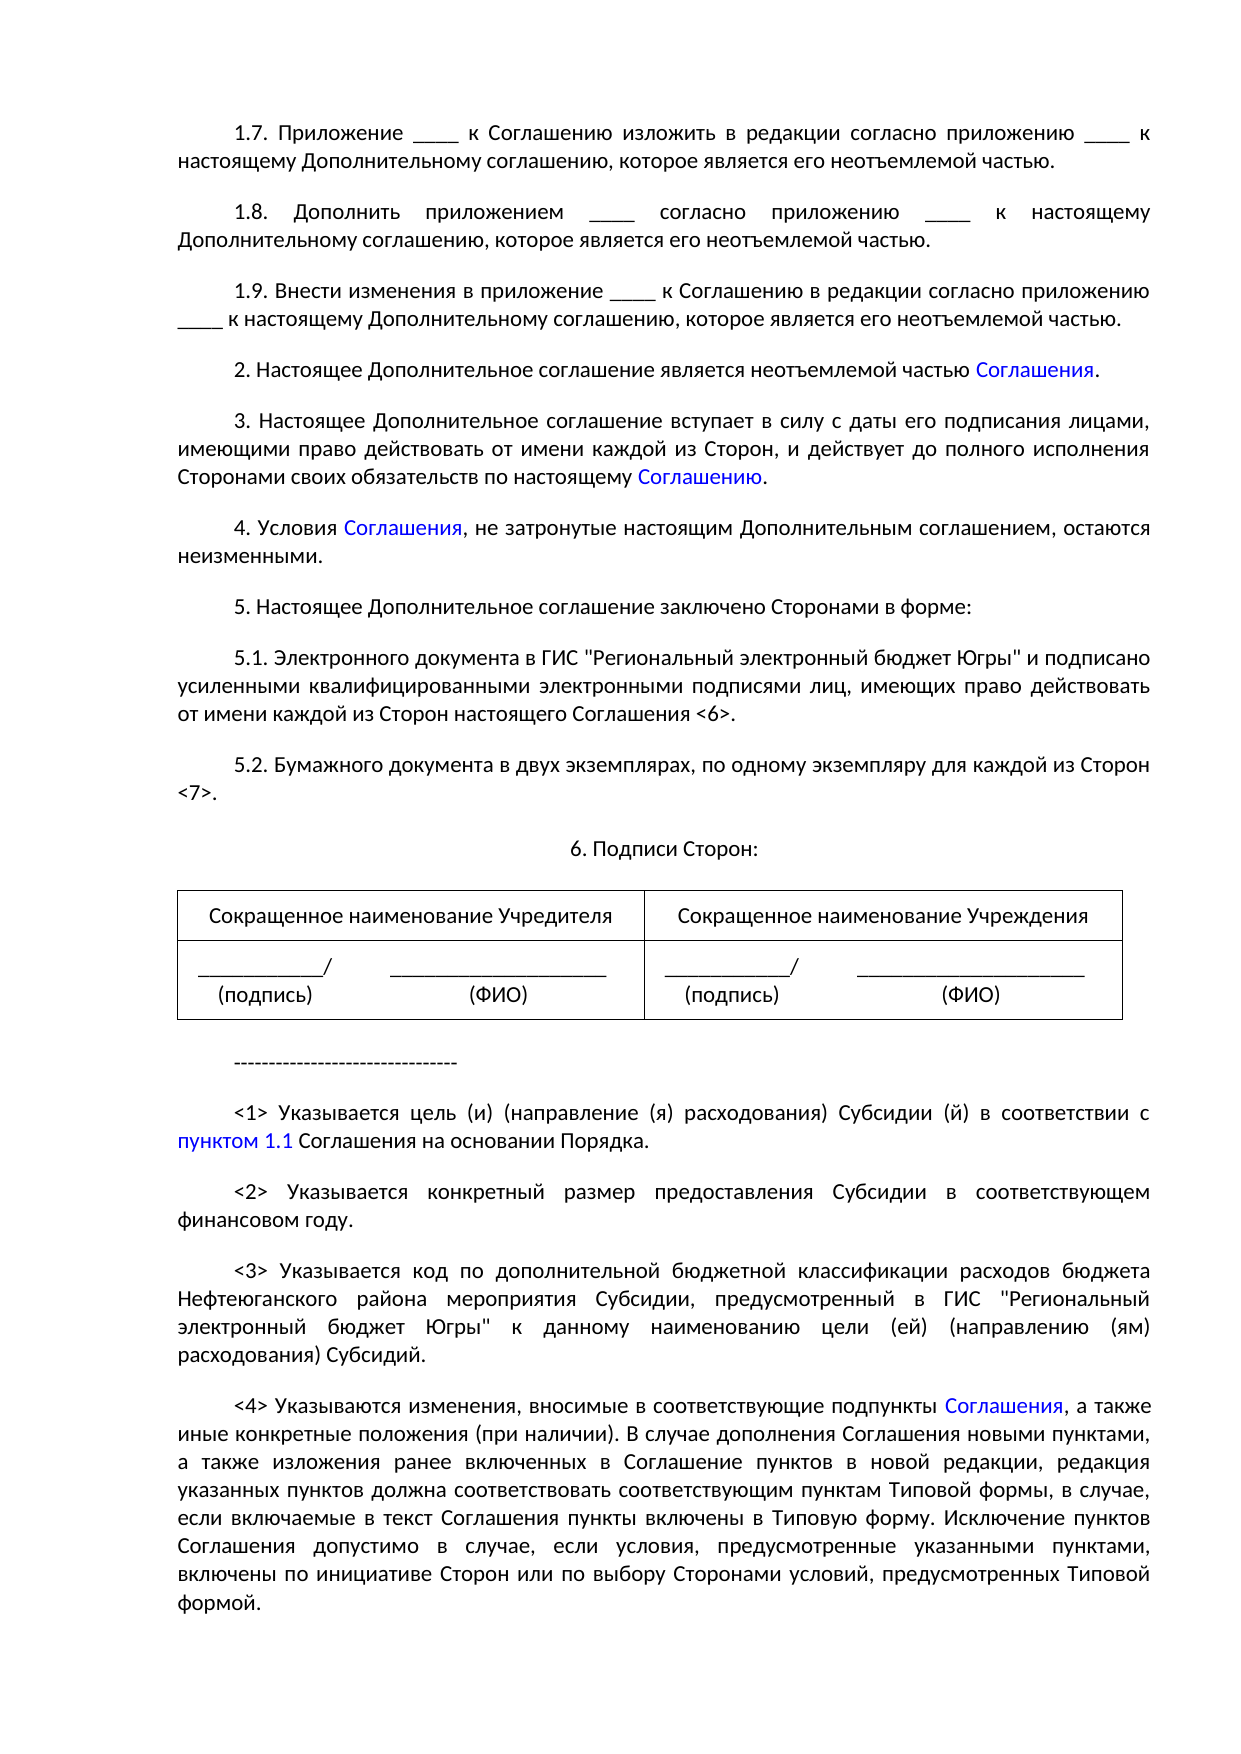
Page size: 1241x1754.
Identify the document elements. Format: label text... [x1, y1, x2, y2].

text <2> Указывается конкретный размер предоставления Субсидии в соответствующем финансовом году. [177, 1177, 1152, 1233]
text 6. Подписи Сторон: [177, 834, 1152, 862]
text 1.9. Внести изменения в приложение ____ к Соглашению в редакции согласно приложению ____ к настоящему Дополнительному соглашению, которое является его неотъемлемой частью. [177, 276, 1152, 332]
text 5.1. Электронного документа в ГИС "Региональный электронный бюджет Югры" и подписано усиленными квалифицированными электронными подписями лиц, имеющих право действовать от имени каждой из Сторон настоящего Соглашения <6>. [177, 643, 1152, 727]
text 3. Настоящее Дополнительное соглашение вступает в силу с даты его подписания лицами, имеющими право действовать от имени каждой из Сторон, и действует до полного исполнения Сторонами своих обязательств по настоящему Соглашению. [177, 406, 1152, 490]
table_cell ____________________ (ФИО) [819, 941, 1122, 1018]
table_header Сокращенное наименование Учреждения [645, 891, 1122, 940]
table_cell ___________/ (подпись) [645, 941, 819, 1018]
text 1.8. Дополнить приложением ____ согласно приложению ____ к настоящему Дополнительному соглашению, которое является его неотъемлемой частью. [177, 197, 1152, 253]
text 4. Условия Соглашения, не затронутые настоящим Дополнительным соглашением, остаются неизменными. [177, 513, 1152, 569]
table_cell ___________/ (подпись) [178, 941, 352, 1018]
text <4> Указываются изменения, вносимые в соответствующие подпункты Соглашения, а также иные конкретные положения (при наличии). В случае дополнения Соглашения новыми пунктами, а также изложения ранее включенных в Соглашение пунктов в новой редакции, редакция указанных пунктов должна соответствовать соответствующим пунктам Типовой формы, в случае, если включаемые в текст Соглашения пункты включены в Типовую форму. Исключение пунктов Соглашения допустимо в случае, если условия, предусмотренные указанными пунктами, включены по инициативе Сторон или по выбору Сторонами условий, предусмотренных Типовой формой. [177, 1391, 1152, 1616]
text 2. Настоящее Дополнительное соглашение является неотъемлемой частью Соглашения. [177, 355, 1152, 383]
table_cell ___________________ (ФИО) [353, 941, 644, 1018]
text <1> Указывается цель (и) (направление (я) расходования) Субсидии (й) в соответствии с пунктом 1.1 Соглашения на основании Порядка. [177, 1098, 1152, 1154]
text 5.2. Бумажного документа в двух экземплярах, по одному экземпляру для каждой из Сторон <7>. [177, 750, 1152, 806]
text -------------------------------- [177, 1048, 1152, 1076]
text 1.7. Приложение ____ к Соглашению изложить в редакции согласно приложению ____ к настоящему Дополнительному соглашению, которое является его неотъемлемой частью. [177, 118, 1152, 174]
text 5. Настоящее Дополнительное соглашение заключено Сторонами в форме: [177, 592, 1152, 620]
table_header Сокращенное наименование Учредителя [178, 891, 644, 940]
text <3> Указывается код по дополнительной бюджетной классификации расходов бюджета Нефтеюганского района мероприятия Субсидии, предусмотренный в ГИС "Региональный электронный бюджет Югры" к данному наименованию цели (ей) (направлению (ям) расходования) Субсидий. [177, 1256, 1152, 1368]
